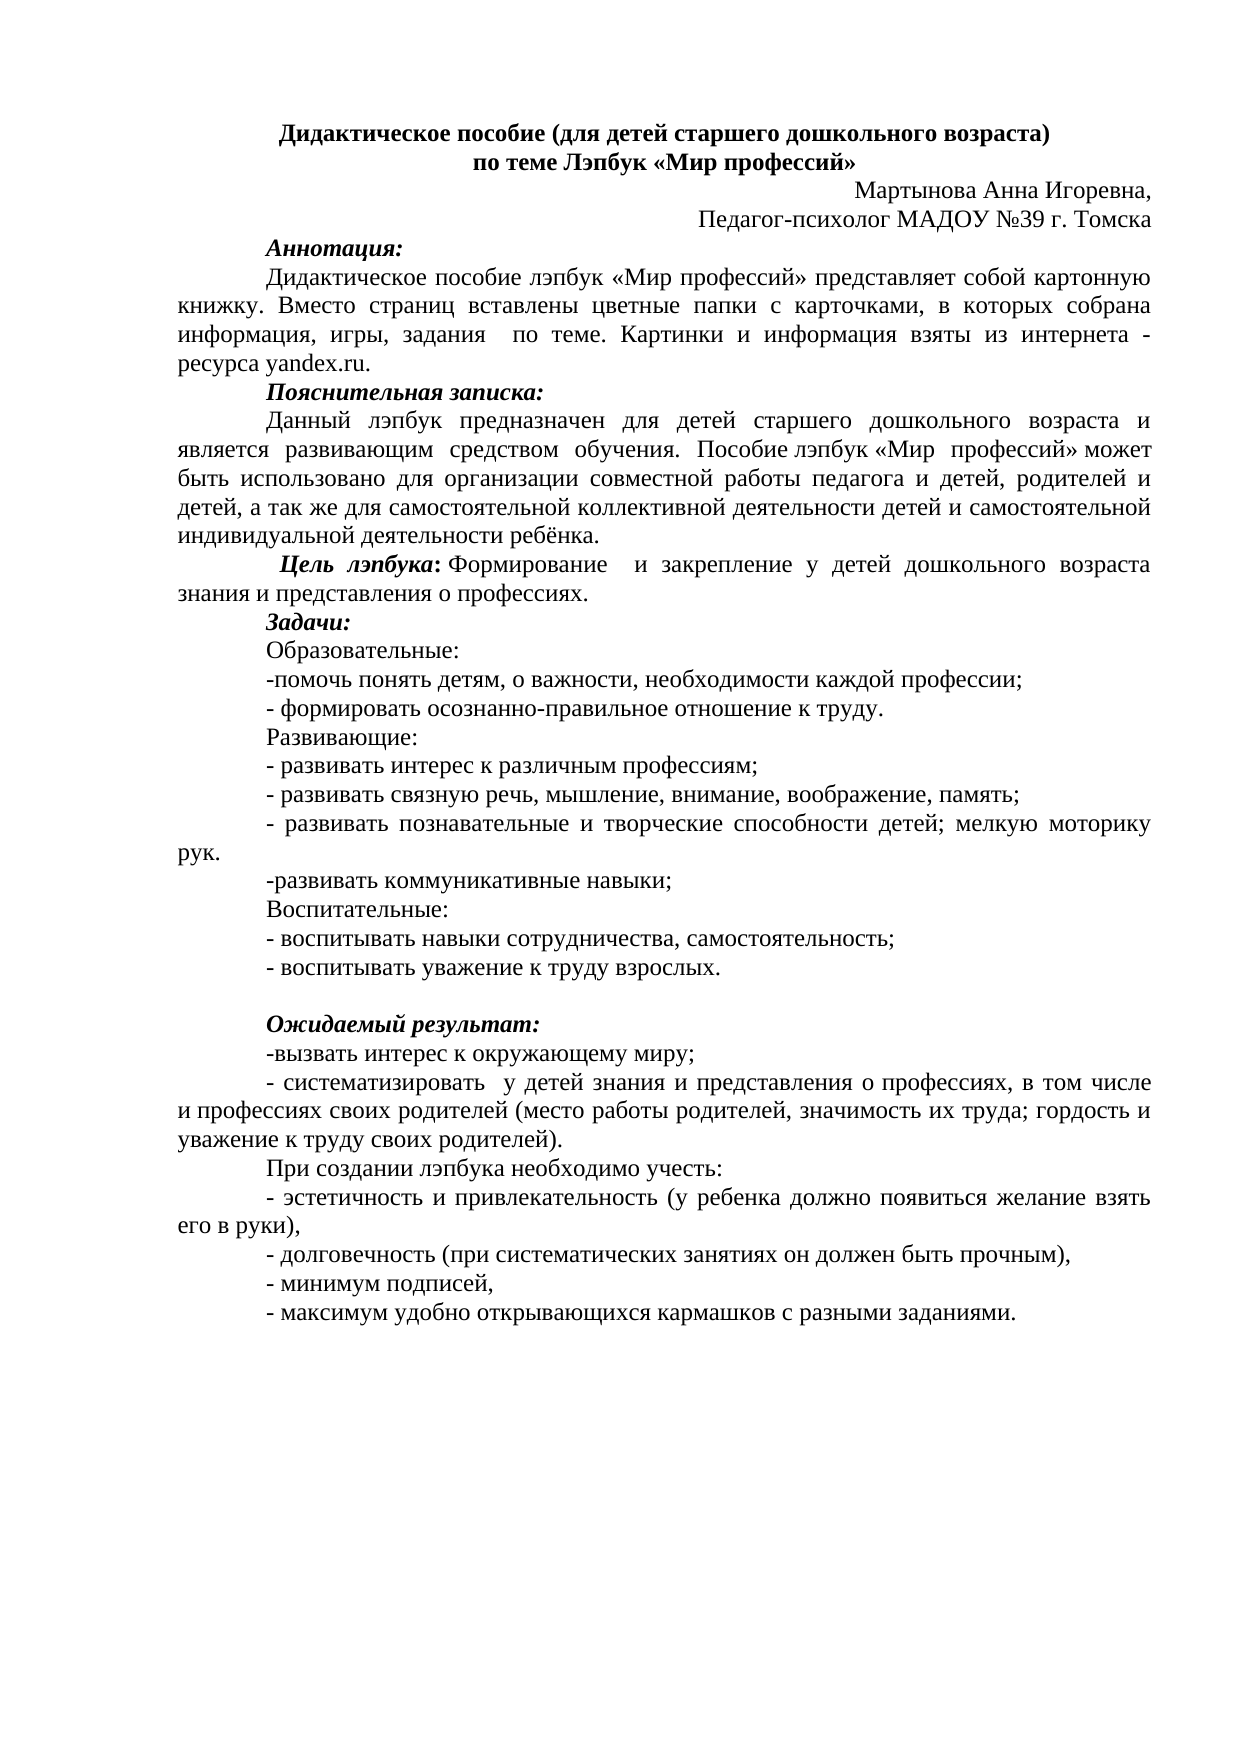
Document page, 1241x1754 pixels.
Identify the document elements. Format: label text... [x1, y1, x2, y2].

text Ожидаемый результат: [177, 1009, 1152, 1038]
text - развивать связную речь, мышление, внимание, воображение, память; [177, 779, 1152, 808]
text - эстетичность и привлекательность (у ребенка должно появиться желание взять его в руки), [177, 1182, 1152, 1239]
text При создании лэпбука необходимо учесть: [177, 1153, 1152, 1182]
text -развивать коммуникативные навыки; [177, 866, 1152, 894]
text -помочь понять детям, о важности, необходимости каждой профессии; [177, 664, 1152, 693]
text Мартынова Анна Игоревна, [177, 176, 1152, 204]
text - воспитывать уважение к труду взрослых. [177, 952, 1152, 981]
text -вызвать интерес к окружающему миру; [177, 1038, 1152, 1067]
text Пояснительная записка: [177, 377, 1152, 406]
text - максимум удобно открывающихся кармашков с разными заданиями. [177, 1297, 1152, 1326]
text - развивать познавательные и творческие способности детей; мелкую моторику рук. [177, 808, 1152, 866]
text Дидактическое пособие (для детей старшего дошкольного возраста) [177, 118, 1152, 147]
text - воспитывать навыки сотрудничества, самостоятельность; [177, 923, 1152, 952]
text Задачи: [177, 607, 1152, 636]
text Воспитательные: [177, 894, 1152, 923]
text - минимум подписей, [177, 1268, 1152, 1297]
text Педагог-психолог МАДОУ №39 г. Томска [177, 204, 1152, 233]
text Данный лэпбук предназначен для детей старшего дошкольного возраста и является развивающим средством обучения. Пособие лэпбук «Мир профессий» может быть использовано для организации совместной работы педагога и детей, родителей и детей, а так же для самостоятельной коллективной деятельности детей и самостоятельной индивидуальной деятельности ребёнка. [177, 406, 1152, 549]
text - долговечность (при систематических занятиях он должен быть прочным), [177, 1239, 1152, 1268]
text - развивать интерес к различным профессиям; [177, 751, 1152, 779]
text Образовательные: [177, 636, 1152, 664]
text Развивающие: [177, 722, 1152, 751]
text Цель лэпбука: Формирование и закрепление у детей дошкольного возраста знания и представления о профессиях. [177, 549, 1152, 607]
text - формировать осознанно-правильное отношение к труду. [177, 693, 1152, 722]
text по теме Лэпбук «Мир профессий» [177, 147, 1152, 176]
text Дидактическое пособие лэпбук «Мир профессий» представляет собой картонную книжку. Вместо страниц вставлены цветные папки с карточками, в которых собрана информация, игры, задания по теме. Картинки и информация взяты из интернета - ресурса yandex.ru. [177, 262, 1152, 377]
text Аннотация: [177, 233, 1152, 262]
text - систематизировать у детей знания и представления о профессиях, в том числе и профессиях своих родителей (место работы родителей, значимость их труда; гордость и уважение к труду своих родителей). [177, 1067, 1152, 1153]
